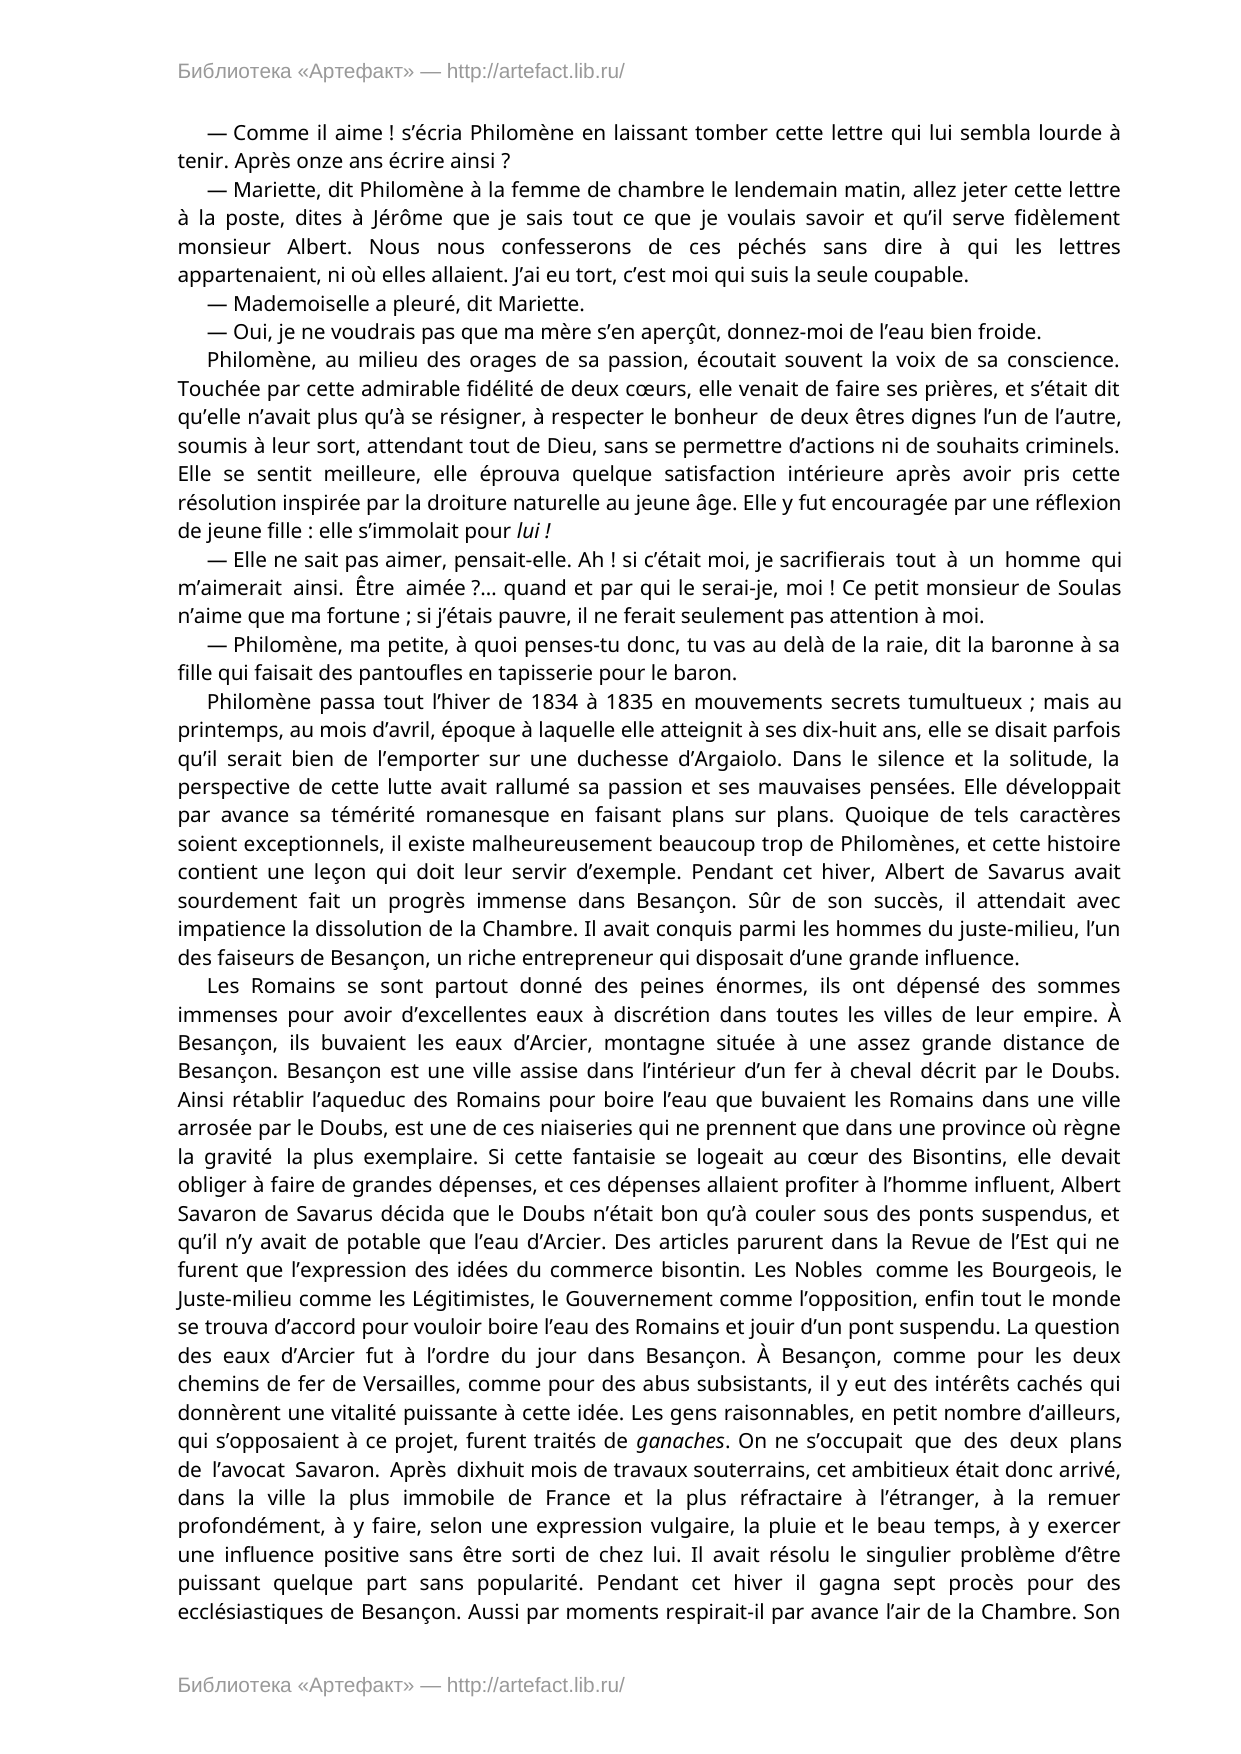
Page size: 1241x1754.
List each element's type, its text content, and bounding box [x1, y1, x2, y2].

text — Oui, je ne voudrais pas que ma mère s’en aperçût, donnez-moi de l’eau bien froide. [177, 317, 1122, 346]
text — Mariette, dit Philomène à la femme de chambre le lendemain matin, allez jeter cette lettre à la poste, dites à Jérôme que je sais tout ce que je voulais savoir et qu’il serve fidèlement monsieur Albert. Nous nous confesserons de ces péchés sans dire à qui les lettres appartenaient, ni où elles allaient. J’ai eu tort, c’est moi qui suis la seule coupable. [177, 175, 1122, 289]
text — Philomène, ma petite, à quoi penses-tu donc, tu vas au delà de la raie, dit la baronne à sa fille qui faisait des pantoufles en tapisserie pour le baron. [177, 630, 1122, 687]
text — Mademoiselle a pleuré, dit Mariette. [177, 289, 1122, 317]
text — Elle ne sait pas aimer, pensait-elle. Ah ! si c’était moi, je sacrifierais tout à un homme qui m’aimerait ainsi. Être aimée ?… quand et par qui le serai-je, moi ! Ce petit monsieur de Soulas n’aime que ma fortune ; si j’étais pauvre, il ne ferait seulement pas attention à moi. [177, 545, 1122, 630]
text Philomène passa tout l’hiver de 1834 à 1835 en mouvements secrets tumultueux ; mais au printemps, au mois d’avril, époque à laquelle elle atteignit à ses dix-huit ans, elle se disait parfois qu’il serait bien de l’emporter sur une duchesse d’Argaiolo. Dans le silence et la solitude, la perspective de cette lutte avait rallumé sa passion et ses mauvaises pensées. Elle développait par avance sa témérité romanesque en faisant plans sur plans. Quoique de tels caractères soient exceptionnels, il existe malheureusement beaucoup trop de Philomènes, et cette histoire contient une leçon qui doit leur servir d’exemple. Pendant cet hiver, Albert de Savarus avait sourdement fait un progrès immense dans Besançon. Sûr de son succès, il attendait avec impatience la dissolution de la Chambre. Il avait conquis parmi les hommes du juste-milieu, l’un des faiseurs de Besançon, un riche entrepreneur qui disposait d’une grande influence. [177, 687, 1122, 971]
text — Comme il aime ! s’écria Philomène en laissant tomber cette lettre qui lui sembla lourde à tenir. Après onze ans écrire ainsi ? [177, 118, 1122, 175]
text Philomène, au milieu des orages de sa passion, écoutait souvent la voix de sa conscience. Touchée par cette admirable fidélité de deux cœurs, elle venait de faire ses prières, et s’était dit qu’elle n’avait plus qu’à se résigner, à respecter le bonheur de deux êtres dignes l’un de l’autre, soumis à leur sort, attendant tout de Dieu, sans se permettre d’actions ni de souhaits criminels. Elle se sentit meilleure, elle éprouva quelque satisfaction intérieure après avoir pris cette résolution inspirée par la droiture naturelle au jeune âge. Elle y fut encouragée par une réflexion de jeune fille : elle s’immolait pour lui ! [177, 346, 1122, 545]
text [177, 971, 1122, 1625]
